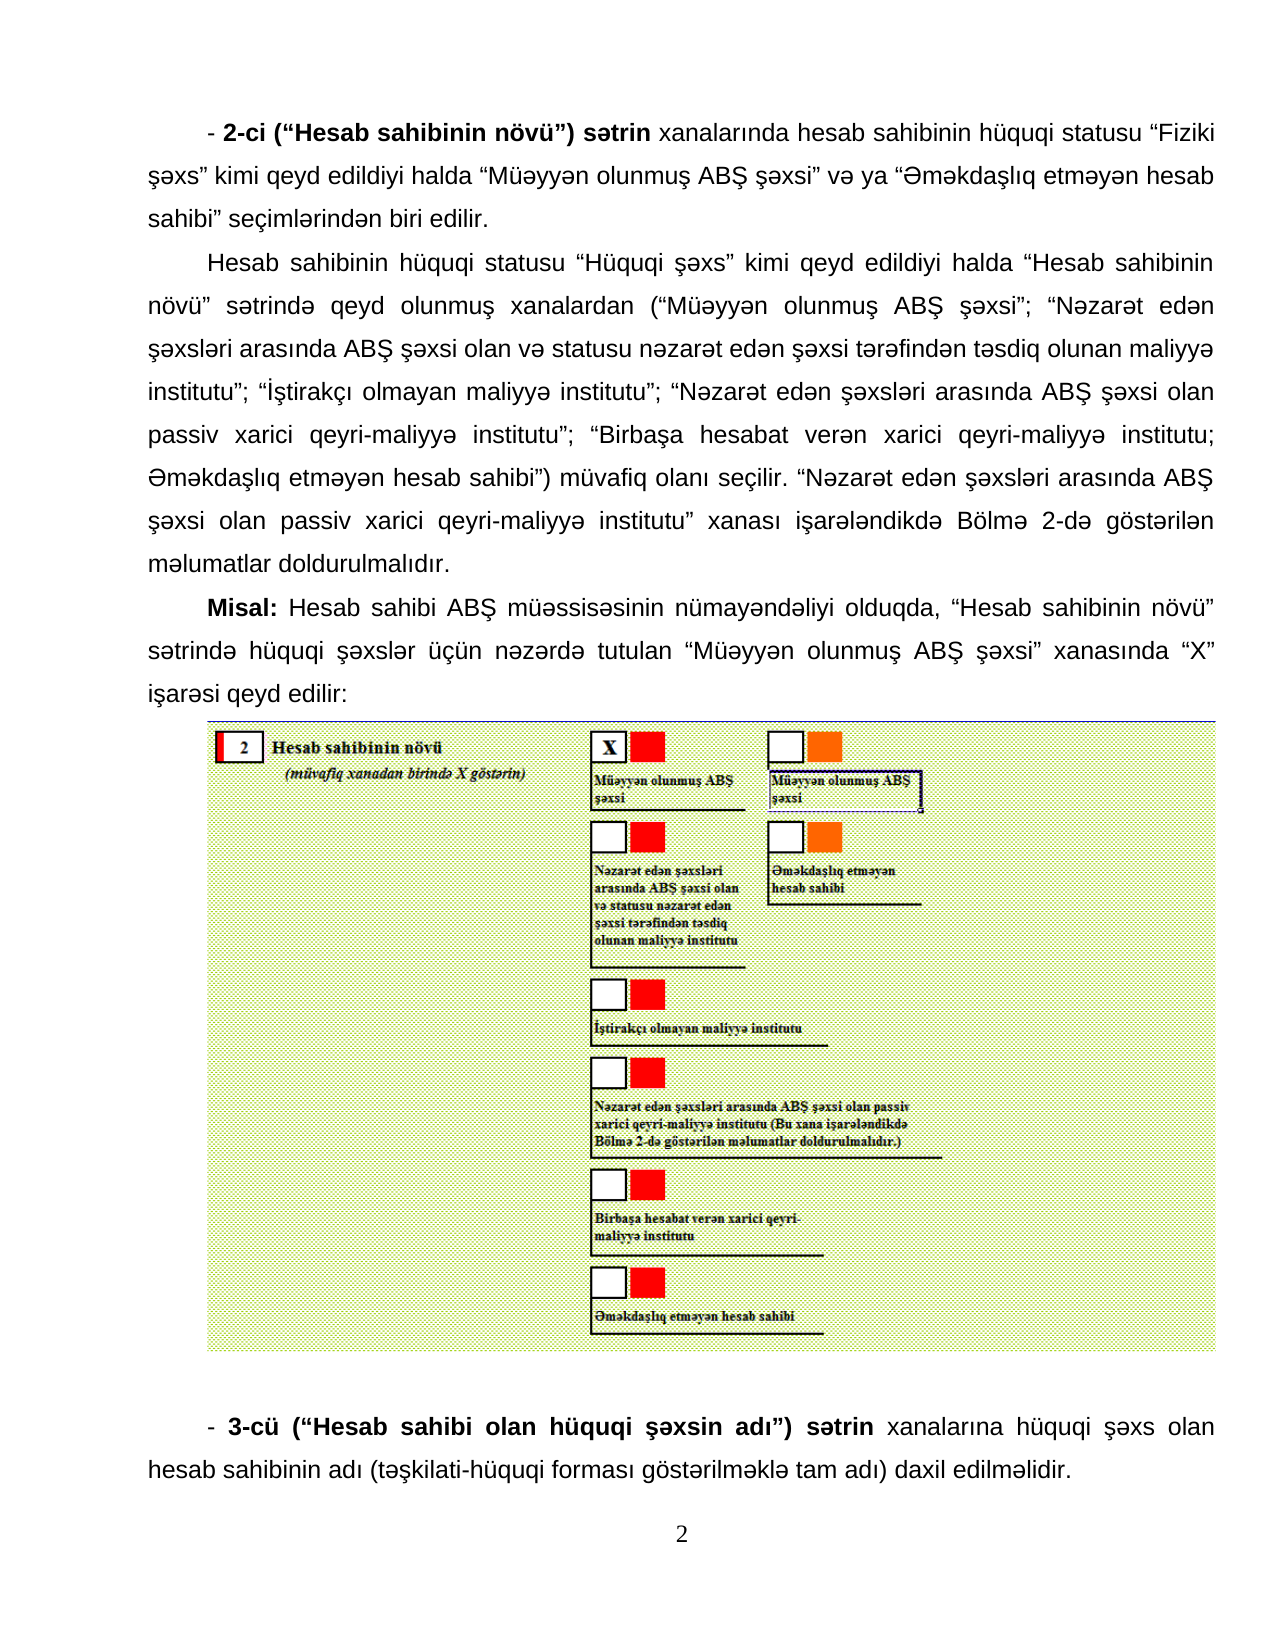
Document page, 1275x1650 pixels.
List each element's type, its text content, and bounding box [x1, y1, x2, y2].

text Misal: Hesab sahibi ABŞ müəssisəsinin nümayəndəliyi olduqda, “Hesab sahibinin növü” sətrində hüquqi şəxslər üçün nəzərdə tutulan “Müəyyən olunmuş ABŞ şəxsi” xanasında “X” işarəsi qeyd edilir: [148, 592, 1216, 707]
text - 2-ci (“Hesab sahibinin növü”) sətrin xanalarında hesab sahibinin hüquqi statusu “Fiziki şəxs” kimi qeyd edildiyi halda “Müəyyən olunmuş ABŞ şəxsi” və ya “Əməkdaşlıq etməyən hesab sahibi” seçimlərindən biri edilir. [148, 118, 1216, 233]
text Hesab sahibinin hüquqi statusu “Hüquqi şəxs” kimi qeyd edildiyi halda “Hesab sahibinin növü” sətrində qeyd olunmuş xanalardan (“Müəyyən olunmuş ABŞ şəxsi”; “Nəzarət edən şəxsləri arasında ABŞ şəxsi olan və statusu nəzarət edən şəxsi tərəfindən təsdiq olunan maliyyə institutu”; “İştirakçı olmayan maliyyə institutu”; “Nəzarət edən şəxsləri arasında ABŞ şəxsi olan passiv xarici qeyri-maliyyə institutu”; “Birbaşa hesabat verən xarici qeyri-maliyyə institutu; Əməkdaşlıq etməyən hesab sahibi”) müvafiq olanı seçilir. “Nəzarət edən şəxsləri arasında ABŞ şəxsi olan passiv xarici qeyri-maliyyə institutu” xanası işarələndikdə Bölmə 2-də göstərilən məlumatlar doldurulmalıdır. [148, 247, 1216, 578]
text - 3-cü (“Hesab sahibi olan hüquqi şəxsin adı”) sətrin xanalarına hüquqi şəxs olan hesab sahibinin adı (təşkilati-hüquqi forması göstərilməklə tam adı) daxil edilməlidir. [148, 1411, 1216, 1483]
picture [207, 721, 1216, 1352]
